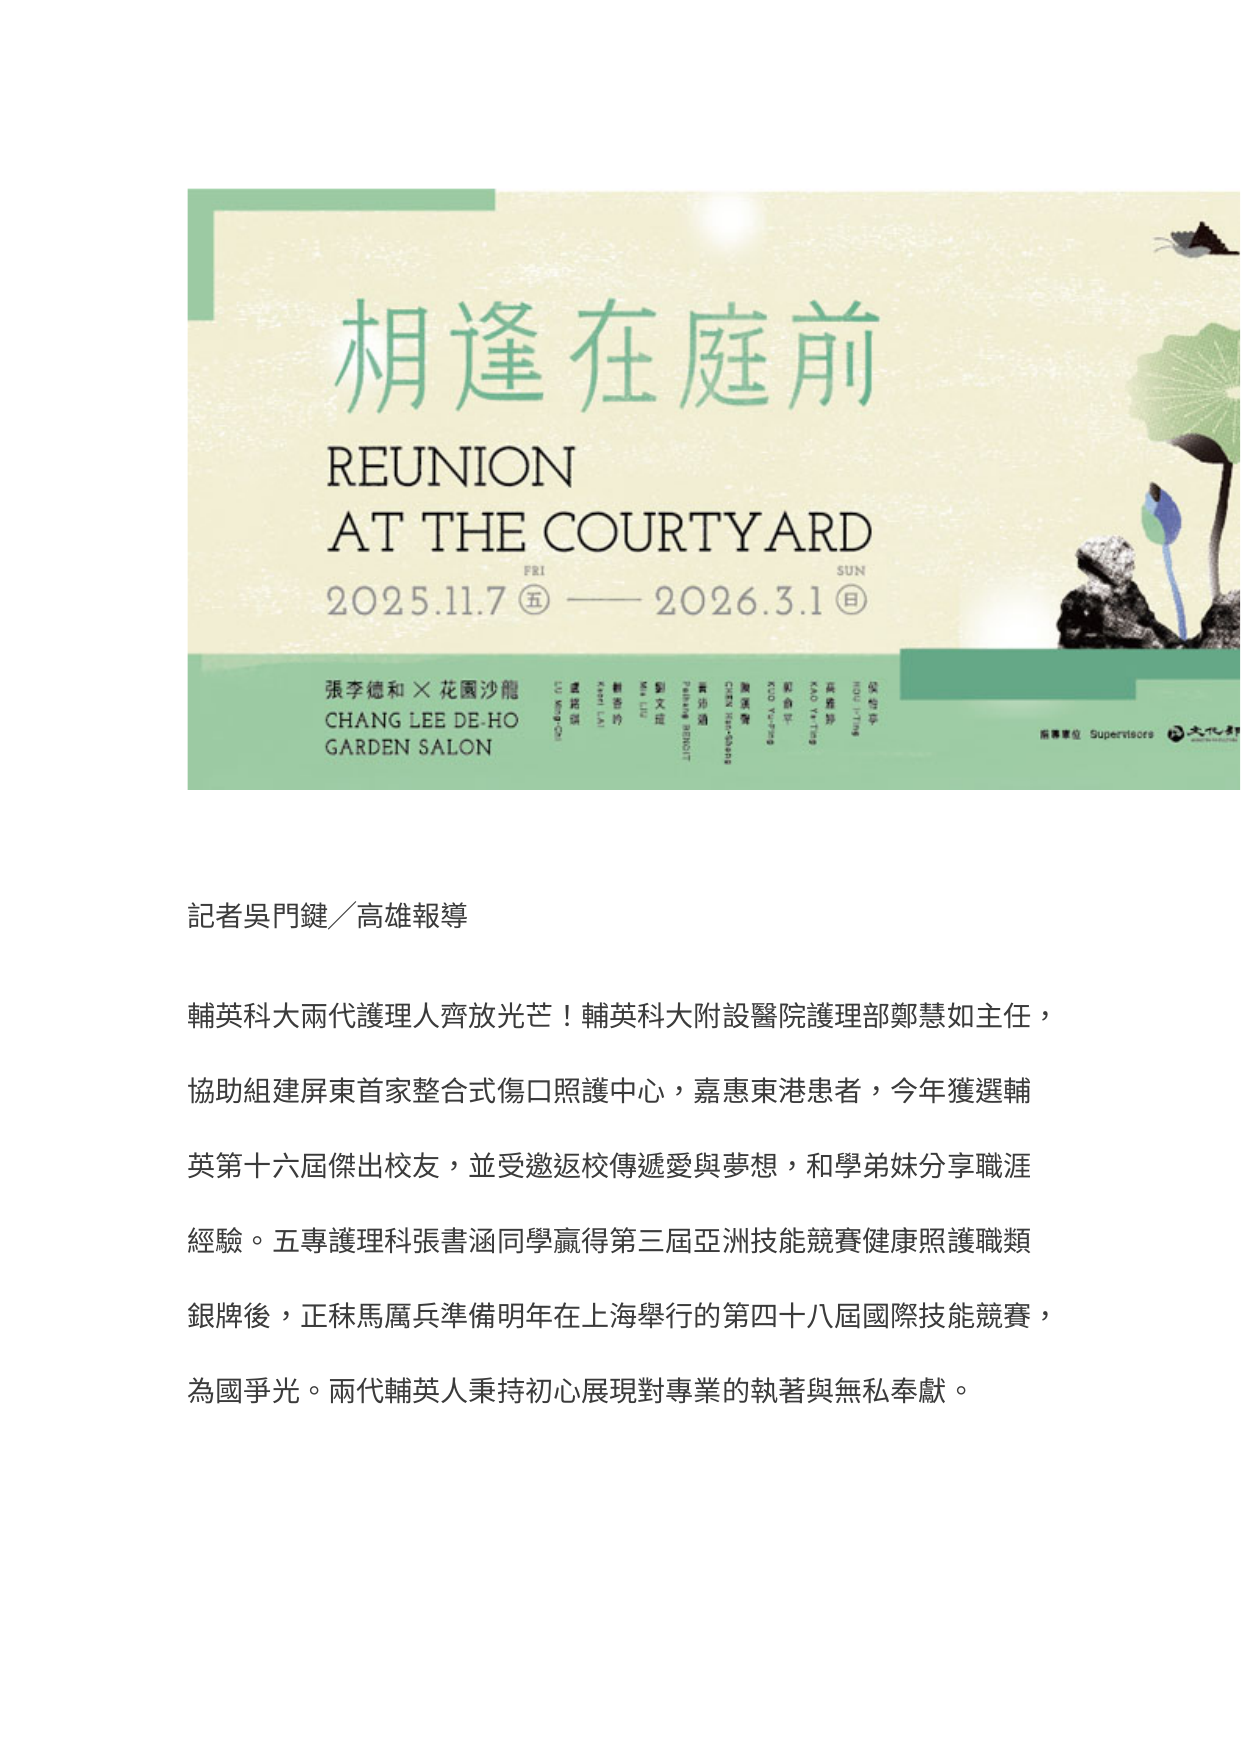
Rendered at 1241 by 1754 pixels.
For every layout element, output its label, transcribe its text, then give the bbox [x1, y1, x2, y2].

picture [187, 164, 1241, 790]
text 輔英科大兩代護理人齊放光芒！輔英科大附設醫院護理部鄭慧如主任，協助組建屏東首家整合式傷口照護中心，嘉惠東港患者，今年獲選輔英第十六屆傑出校友，並受邀返校傳遞愛與夢想，和學弟妹分享職涯經驗。五專護理科張書涵同學贏得第三屆亞洲技能競賽健康照護職類銀牌後，正秣馬厲兵準備明年在上海舉行的第四十八屆國際技能競賽，為國爭光。兩代輔英人秉持初心展現對專業的執著與無私奉獻。 [187, 977, 1053, 1427]
text 記者吳門鍵╱高雄報導 [187, 877, 1053, 952]
